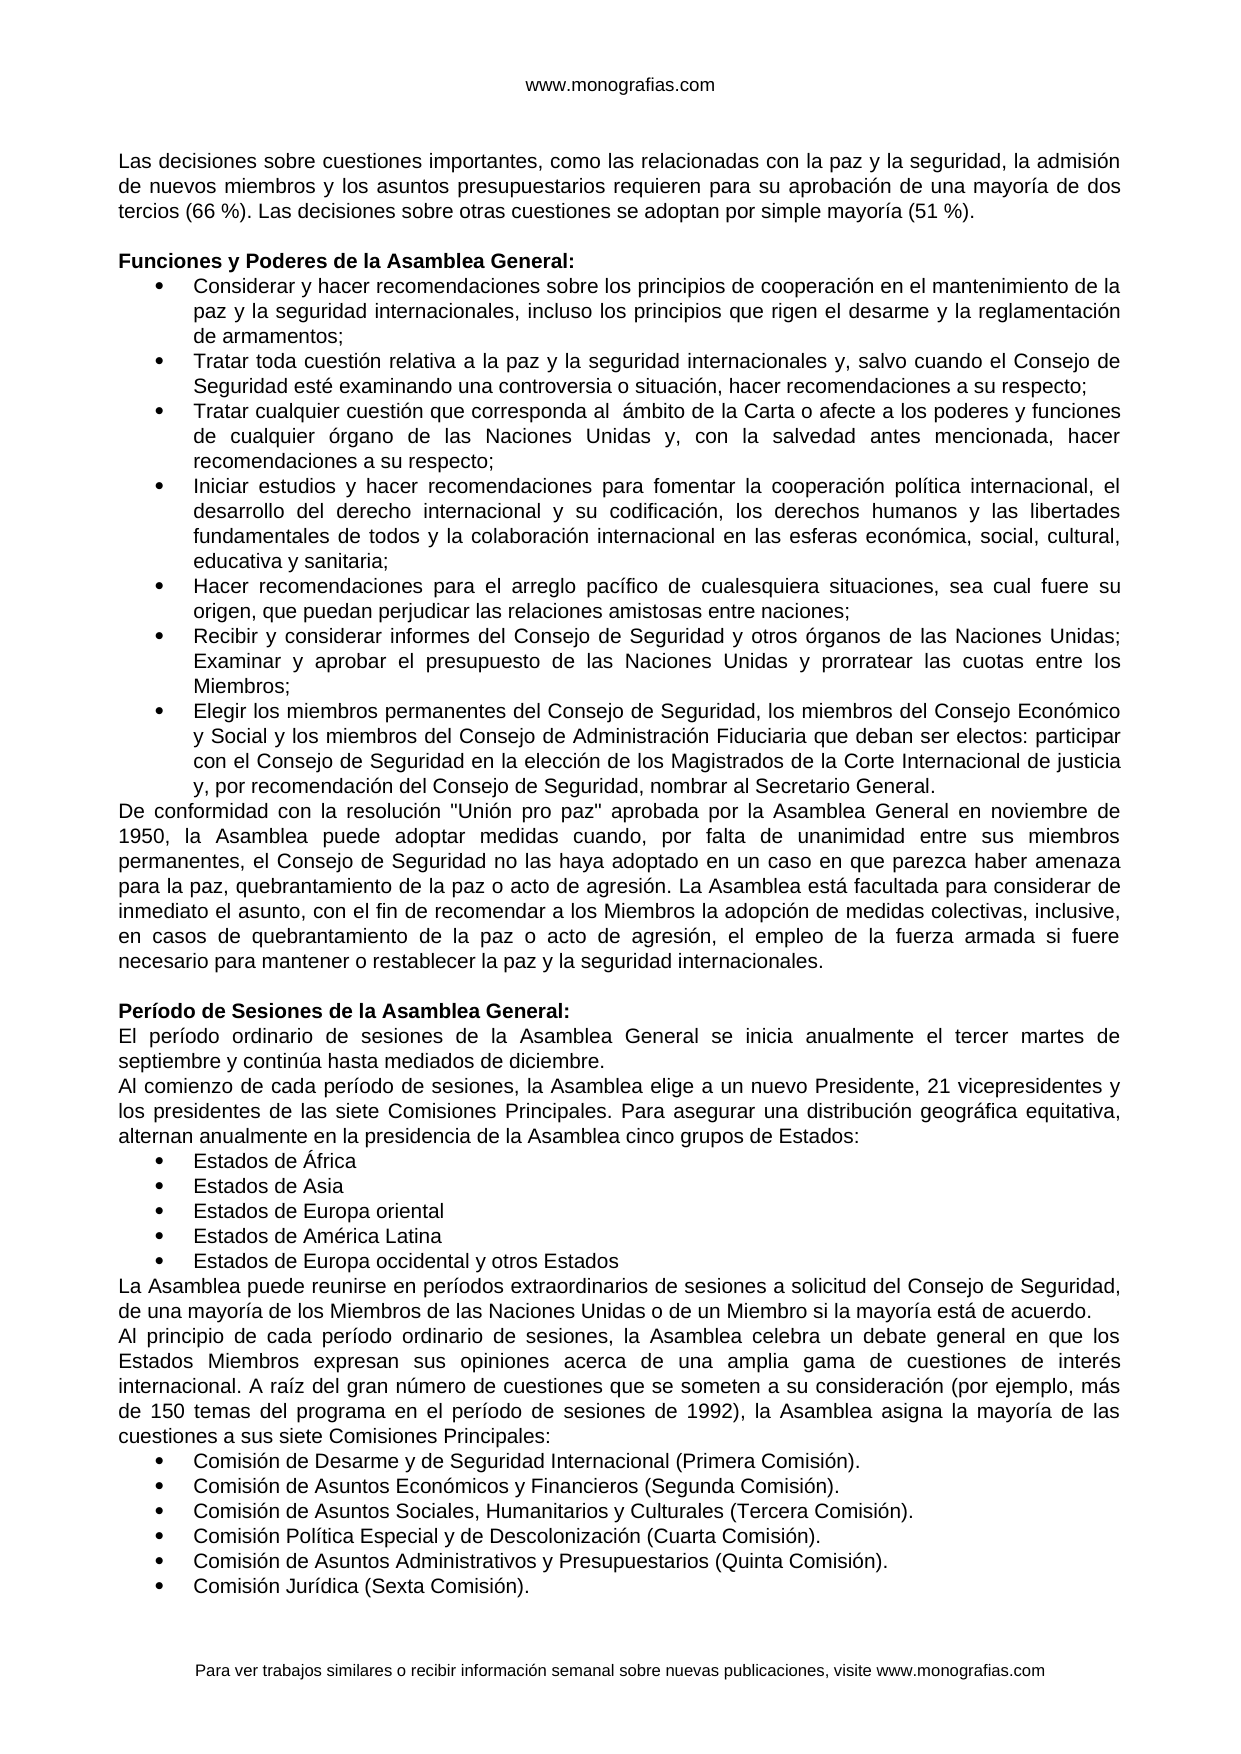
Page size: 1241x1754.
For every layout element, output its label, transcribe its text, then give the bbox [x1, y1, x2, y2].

list Comisión Política Especial y de Descolonización (Cuarta Comisión). [156, 1523, 1122, 1548]
text De conformidad con la resolución "Unión pro paz" aprobada por la Asamblea General en noviembre de 1950, la Asamblea puede adoptar medidas cuando, por falta de unanimidad entre sus miembros permanentes, el Consejo de Seguridad no las haya adoptado en un caso en que parezca haber amenaza para la paz, quebrantamiento de la paz o acto de agresión. La Asamblea está facultada para considerar de inmediato el asunto, con el fin de recomendar a los Miembros la adopción de medidas colectivas, inclusive, en casos de quebrantamiento de la paz o acto de agresión, el empleo de la fuerza armada si fuere necesario para mantener o restablecer la paz y la seguridad internacionales. [118, 798, 1122, 973]
list Hacer recomendaciones para el arreglo pacífico de cualesquiera situaciones, sea cual fuere su origen, que puedan perjudicar las relaciones amistosas entre naciones; [156, 573, 1122, 623]
text El período ordinario de sesiones de la Asamblea General se inicia anualmente el tercer martes de septiembre y continúa hasta mediados de diciembre. [118, 1023, 1122, 1073]
list Recibir y considerar informes del Consejo de Seguridad y otros órganos de las Naciones Unidas; Examinar y aprobar el presupuesto de las Naciones Unidas y prorratear las cuotas entre los Miembros; [156, 623, 1122, 698]
text La Asamblea puede reunirse en períodos extraordinarios de sesiones a solicitud del Consejo de Seguridad, de una mayoría de los Miembros de las Naciones Unidas o de un Miembro si la mayoría está de acuerdo. [118, 1273, 1122, 1323]
list Estados de Asia [156, 1173, 1122, 1198]
list Considerar y hacer recomendaciones sobre los principios de cooperación en el mantenimiento de la paz y la seguridad internacionales, incluso los principios que rigen el desarme y la reglamentación de armamentos; [156, 273, 1122, 348]
list Estados de África [156, 1148, 1122, 1173]
list Estados de Europa oriental [156, 1198, 1122, 1223]
list Elegir los miembros permanentes del Consejo de Seguridad, los miembros del Consejo Económico y Social y los miembros del Consejo de Administración Fiduciaria que deban ser electos: participar con el Consejo de Seguridad en la elección de los Magistrados de la Corte Internacional de justicia y, por recomendación del Consejo de Seguridad, nombrar al Secretario General. [156, 698, 1122, 798]
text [118, 148, 1122, 223]
list Tratar cualquier cuestión que corresponda al ámbito de la Carta o afecte a los poderes y funciones de cualquier órgano de las Naciones Unidas y, con la salvedad antes mencionada, hacer recomendaciones a su respecto; [156, 398, 1122, 473]
list Tratar toda cuestión relativa a la paz y la seguridad internacionales y, salvo cuando el Consejo de Seguridad esté examinando una controversia o situación, hacer recomendaciones a su respecto; [156, 348, 1122, 398]
text Al principio de cada período ordinario de sesiones, la Asamblea celebra un debate general en que los Estados Miembros expresan sus opiniones acerca de una amplia gama de cuestiones de interés internacional. A raíz del gran número de cuestiones que se someten a su consideración (por ejemplo, más de 150 temas del programa en el período de sesiones de 1992), la Asamblea asigna la mayoría de las cuestiones a sus siete Comisiones Principales: [118, 1323, 1122, 1448]
text Al comienzo de cada período de sesiones, la Asamblea elige a un nuevo Presidente, 21 vicepresidentes y los presidentes de las siete Comisiones Principales. Para asegurar una distribución geográfica equitativa, alternan anualmente en la presidencia de la Asamblea cinco grupos de Estados: [118, 1073, 1122, 1148]
list Comisión de Asuntos Sociales, Humanitarios y Culturales (Tercera Comisión). [156, 1498, 1122, 1523]
list Comisión de Desarme y de Seguridad Internacional (Primera Comisión). [156, 1448, 1122, 1473]
text Funciones y Poderes de la Asamblea General: [118, 248, 1122, 273]
text Período de Sesiones de la Asamblea General: [118, 998, 1122, 1023]
list Estados de Europa occidental y otros Estados [156, 1248, 1122, 1273]
list Iniciar estudios y hacer recomendaciones para fomentar la cooperación política internacional, el desarrollo del derecho internacional y su codificación, los derechos humanos y las libertades fundamentales de todos y la colaboración internacional en las esferas económica, social, cultural, educativa y sanitaria; [156, 473, 1122, 573]
list Estados de América Latina [156, 1223, 1122, 1248]
list Comisión Jurídica (Sexta Comisión). [156, 1573, 1122, 1598]
list Comisión de Asuntos Administrativos y Presupuestarios (Quinta Comisión). [156, 1548, 1122, 1573]
list Comisión de Asuntos Económicos y Financieros (Segunda Comisión). [156, 1473, 1122, 1498]
